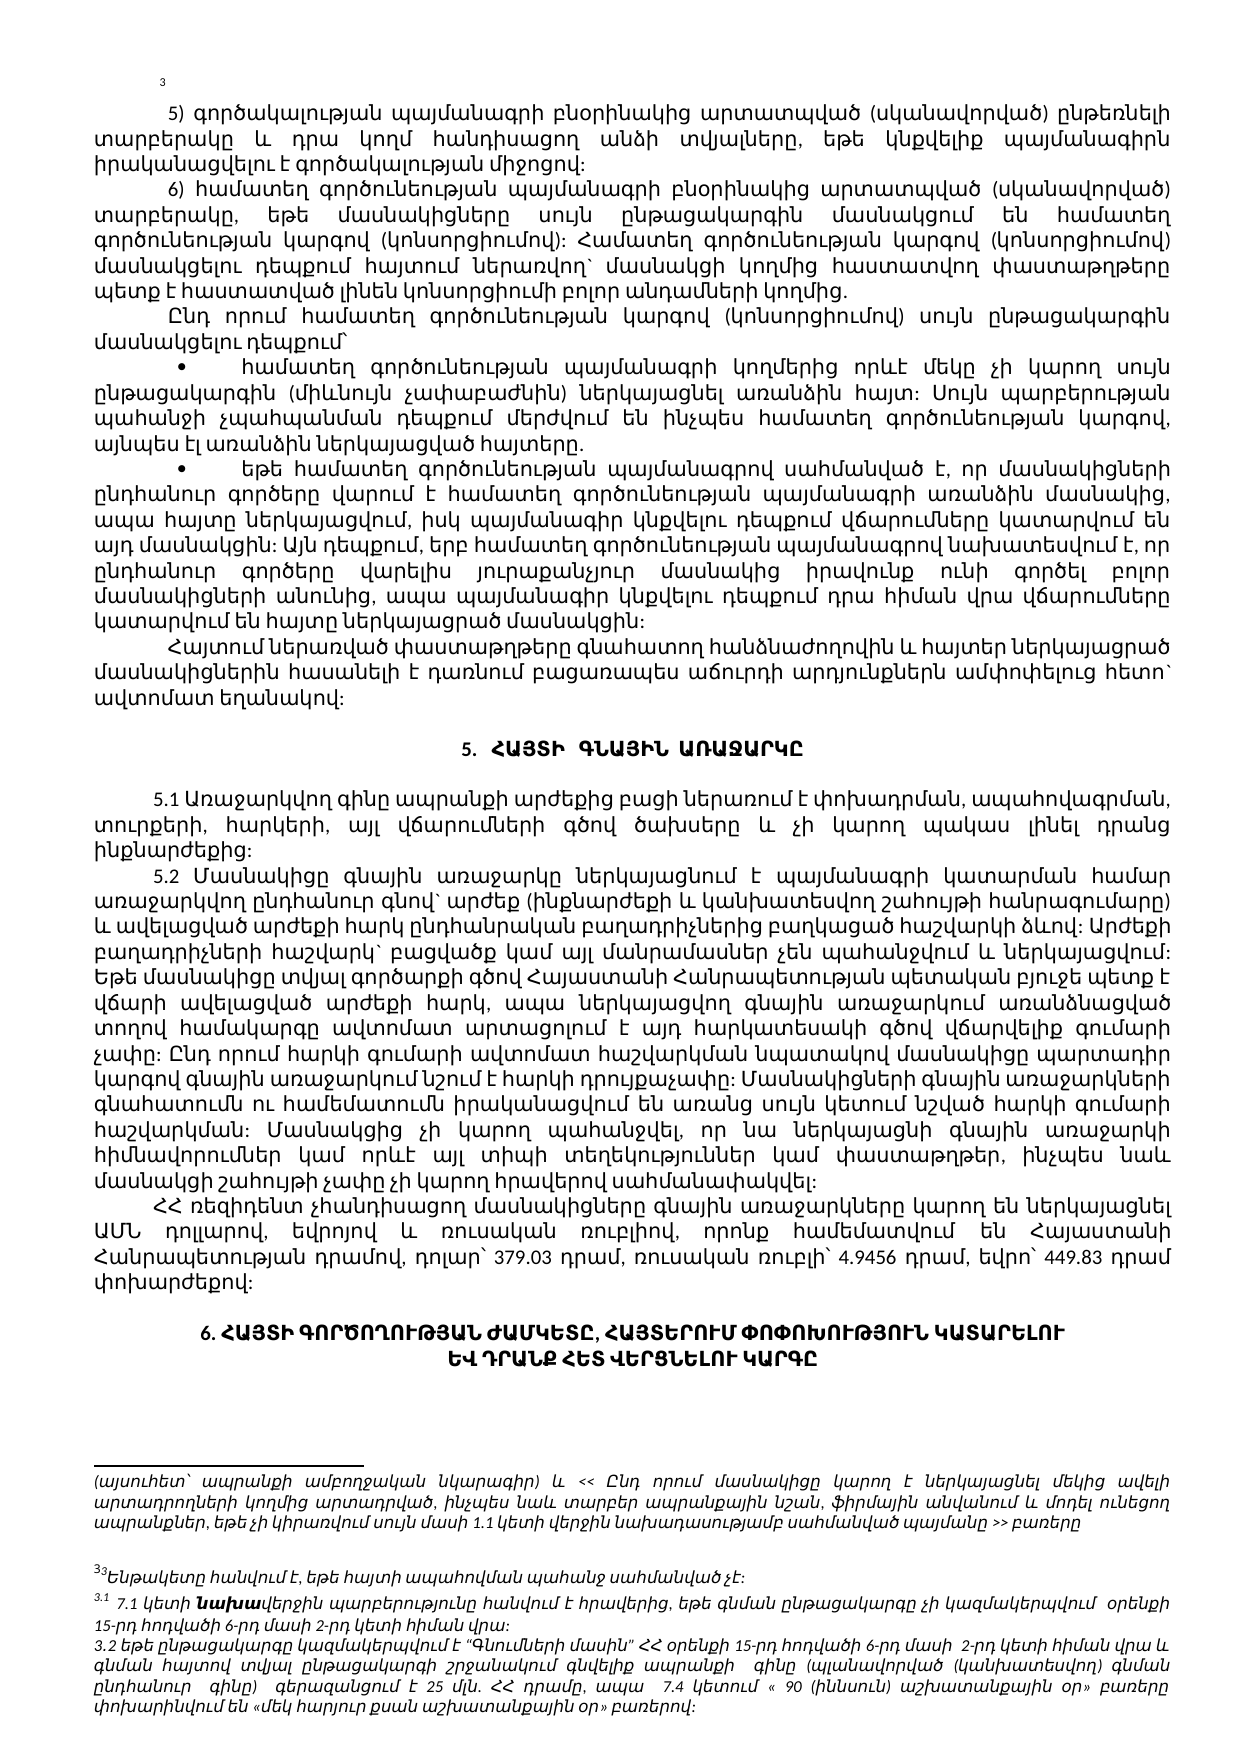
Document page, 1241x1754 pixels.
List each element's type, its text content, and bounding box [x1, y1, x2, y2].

text 5.2 Մասնակիցը գնային առաջարկը ներկայացնում է պայմանագրի կատարման համար առաջարկվող ընդհանուր գնով` արժեք (ինքնարժեքի և կանխատեսվող շահույթի հանրագումարը) և ավելացված արժեքի հարկ ընդհանրական բաղադրիչներից բաղկացած հաշվարկի ձևով: Արժեքի բաղադրիչների հաշվարկ` բացվածք կամ այլ մանրամասներ չեն պահանջվում և ներկայացվում: Եթե մասնակիցը տվյալ գործարքի գծով Հայաստանի Հանրապետության պետական բյուջե պետք է վճարի ավելացված արժեքի հարկ, ապա ներկայացվող գնային առաջարկում առանձնացված տողով համակարգը ավտոմատ արտացոլում է այդ հարկատեսակի գծով վճարվելիք գումարի չափը: Ընդ որում հարկի գումարի ավտոմատ հաշվարկման նպատակով մասնակիցը պարտադիր կարգով գնային առաջարկում նշում է հարկի դրույքաչափը: Մասնակիցների գնային առաջարկների գնահատումն ու համեմատումն իրականացվում են առանց սույն կետում նշված հարկի գումարի հաշվարկման: Մասնակցից չի կարող պահանջվել, որ նա ներկայացնի գնային առաջարկի հիմնավորումներ կամ որևէ այլ տիպի տեղեկություններ կամ փաստաթղթեր, ինչպես նաև մասնակցի շահույթի չափը չի կարող հրավերով սահմանափակվել: [94, 863, 1171, 1193]
text Հայտում ներառված փաստաթղթերը գնահատող հանձնաժողովին և հայտեր ներկայացրած մասնակիցներին հասանելի է դառնում բացառապես աճուրդի արդյունքներն ամփոփելուց հետո` ավտոմատ եղանակով: [94, 634, 1171, 710]
list համատեղ գործունեության պայմանագրի կողմերից որևէ մեկը չի կարող սույն ընթացակարգին (միևնույն չափաբաժնին) ներկայացնել առանձին հայտ: Սույն պարբերության պահանջի չպահպանման դեպքում մերժվում են ինչպես համատեղ գործունեության կարգով, այնպես էլ առանձին ներկայացված հայտերը. [94, 354, 1171, 456]
text ՀՀ ռեզիդենտ չհանդիսացող մասնակիցները գնային առաջարկները կարող են ներկայացնել ԱՄՆ դոլլարով, եվրոյով և ռուսական ռուբլիով, որոնք համեմատվում են Հայաստանի Հանրապետության դրամով, դոլար՝ 379.03 դրամ, ռուսական ռուբլի՝ 4.9456 դրամ, եվրո՝ 449.83 դրամ փոխարժեքով: [94, 1193, 1171, 1295]
text 3 [94, 75, 1171, 100]
list եթե համատեղ գործունեության պայմանագրով սահմանված է, որ մասնակիցների ընդհանուր գործերը վարում է համատեղ գործունեության պայմանագրի առանձին մասնակից, ապա հայտը ներկայացվում, իսկ պայմանագիր կնքվելու դեպքում վճարումները կատարվում են այդ մասնակցին: Այն դեպքում, երբ համատեղ գործունեության պայմանագրով նախատեսվում է, որ ընդհանուր գործերը վարելիս յուրաքանչյուր մասնակից իրավունք ունի գործել բոլոր մասնակիցների անունից, ապա պայմանագիր կնքվելու դեպքում դրա հիման վրա վճարումները կատարվում են հայտը ներկայացրած մասնակցին: [94, 456, 1171, 634]
text ԵՎ ԴՐԱՆՔ ՀԵՏ ՎԵՐՑՆԵԼՈՒ ԿԱՐԳԸ [94, 1346, 1171, 1371]
text Ընդ որում համատեղ գործունեության կարգով (կոնսորցիումով) սույն ընթացակարգին մասնակցելու դեպքում՝ [94, 304, 1171, 354]
text 6. ՀԱՅՏԻ ԳՈՐԾՈՂՈՒԹՅԱՆ ԺԱՄԿԵՏԸ, ՀԱՅՏԵՐՈՒՄ ՓՈՓՈԽՈՒԹՅՈՒՆ ԿԱՏԱՐԵԼՈՒ [94, 1320, 1171, 1346]
text 5. ՀԱՅՏԻ ԳՆԱՅԻՆ ԱՌԱՋԱՐԿԸ [94, 736, 1171, 761]
text 5) գործակալության պայմանագրի բնօրինակից արտատպված (սկանավորված) ընթեռնելի տարբերակը և դրա կողմ հանդիսացող անձի տվյալները, եթե կնքվելիք պայմանագիրն իրականացվելու է գործակալության միջոցով: [94, 100, 1171, 177]
text 5.1 Առաջարկվող գինը ապրանքի արժեքից բացի ներառում է փոխադրման, ապահովագրման, տուրքերի, հարկերի, այլ վճարումների գծով ծախսերը և չի կարող պակաս լինել դրանց ինքնարժեքից: [94, 787, 1171, 863]
text 6) համատեղ գործունեության պայմանագրի բնօրինակից արտատպված (սկանավորված) տարբերակը, եթե մասնակիցները սույն ընթացակարգին մասնակցում են համատեղ գործունեության կարգով (կոնսորցիումով): Համատեղ գործունեության կարգով (կոնսորցիումով) մասնակցելու դեպքում հայտում ներառվող` մասնակցի կողմից հաստատվող փաստաթղթերը պետք է հաստատված լինեն կոնսորցիումի բոլոր անդամների կողմից. [94, 177, 1171, 304]
